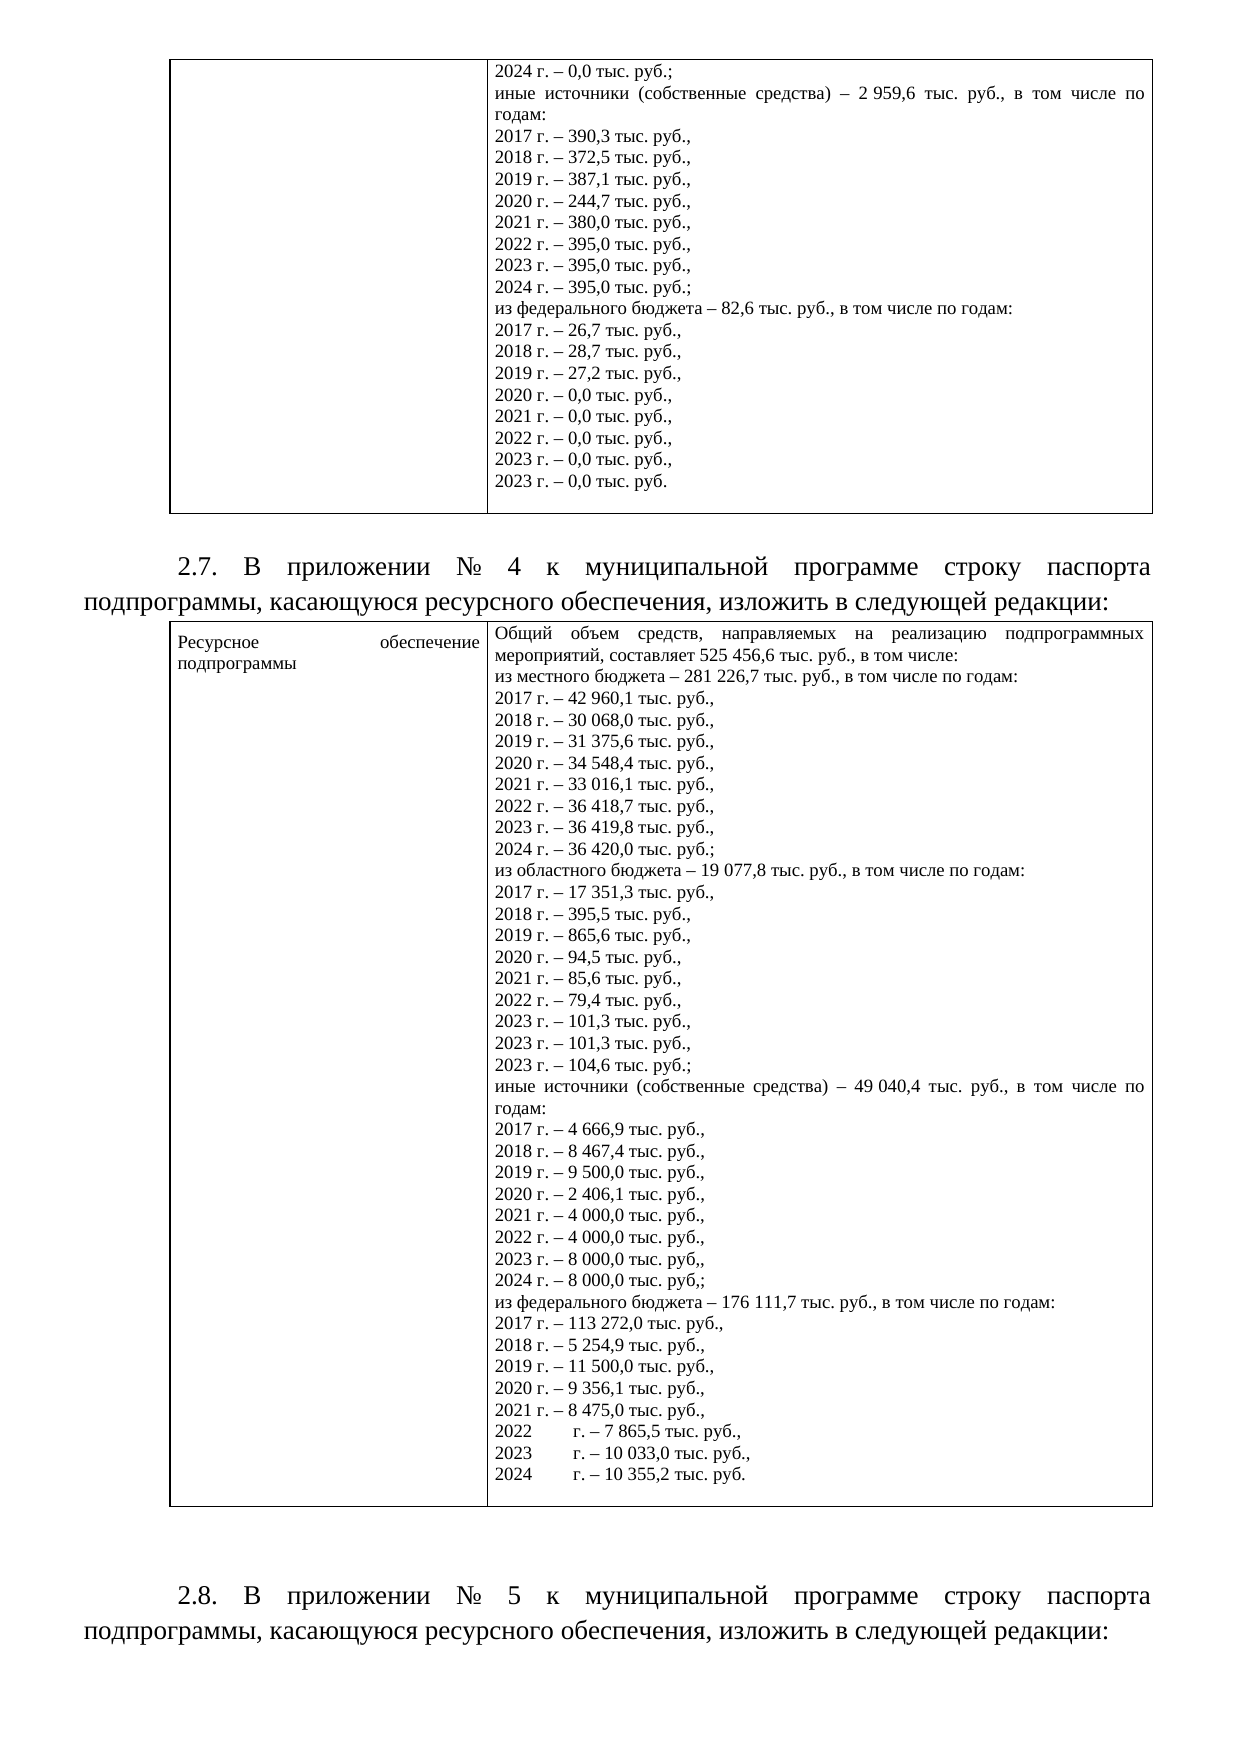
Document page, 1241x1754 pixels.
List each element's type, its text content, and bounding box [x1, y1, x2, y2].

table_header Ресурсное обеспечение подпрограммы [171, 622, 487, 1506]
text 2.7. В приложении № 4 к муниципальной программе строку паспорта подпрограммы, касающуюся ресурсного обеспечения, изложить в следующей редакции: [83, 550, 1152, 617]
text 2.8. В приложении № 5 к муниципальной программе строку паспорта подпрограммы, касающуюся ресурсного обеспечения, изложить в следующей редакции: [83, 1579, 1152, 1646]
table_header Общий объем средств, направляемых на реализацию подпрограммных мероприятий, составляет 525 456,6 тыс. руб., в том числе: из местного бюджета – 281 226,7 тыс. руб., в том числе по годам: 2017 г. – 42 960,1 тыс. руб., 2018 г. – 30 068,0 тыс. руб., 2019 г. – 31 375,6 тыс. руб., 2020 г. – 34 548,4 тыс. руб., 2021 г. – 33 016,1 тыс. руб., 2022 г. – 36 418,7 тыс. руб., 2023 г. – 36 419,8 тыс. руб., 2024 г. – 36 420,0 тыс. руб.; из областного бюджета – 19 077,8 тыс. руб., в том числе по годам: 2017 г. – 17 351,3 тыс. руб., 2018 г. – 395,5 тыс. руб., 2019 г. – 865,6 тыс. руб., 2020 г. – 94,5 тыс. руб., 2021 г. – 85,6 тыс. руб., 2022 г. – 79,4 тыс. руб., 2023 г. – 101,3 тыс. руб., 2023 г. – 101,3 тыс. руб., 2023 г. – 104,6 тыс. руб.; иные источники (собственные средства) – 49 040,4 тыс. руб., в том числе по годам: 2017 г. – 4 666,9 тыс. руб., 2018 г. – 8 467,4 тыс. руб., 2019 г. – 9 500,0 тыс. руб., 2020 г. – 2 406,1 тыс. руб., 2021 г. – 4 000,0 тыс. руб., 2022 г. – 4 000,0 тыс. руб., 2023 г. – 8 000,0 тыс. руб,, 2024 г. – 8 000,0 тыс. руб,; из федерального бюджета – 176 111,7 тыс. руб., в том числе по годам: 2017 г. – 113 272,0 тыс. руб., 2018 г. – 5 254,9 тыс. руб., 2019 г. – 11 500,0 тыс. руб., 2020 г. – 9 356,1 тыс. руб., 2021 г. – 8 475,0 тыс. руб., г. – 7 865,5 тыс. руб., г. – 10 033,0 тыс. руб., г. – 10 355,2 тыс. руб. [488, 622, 1152, 1506]
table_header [171, 60, 487, 513]
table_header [488, 60, 1152, 513]
